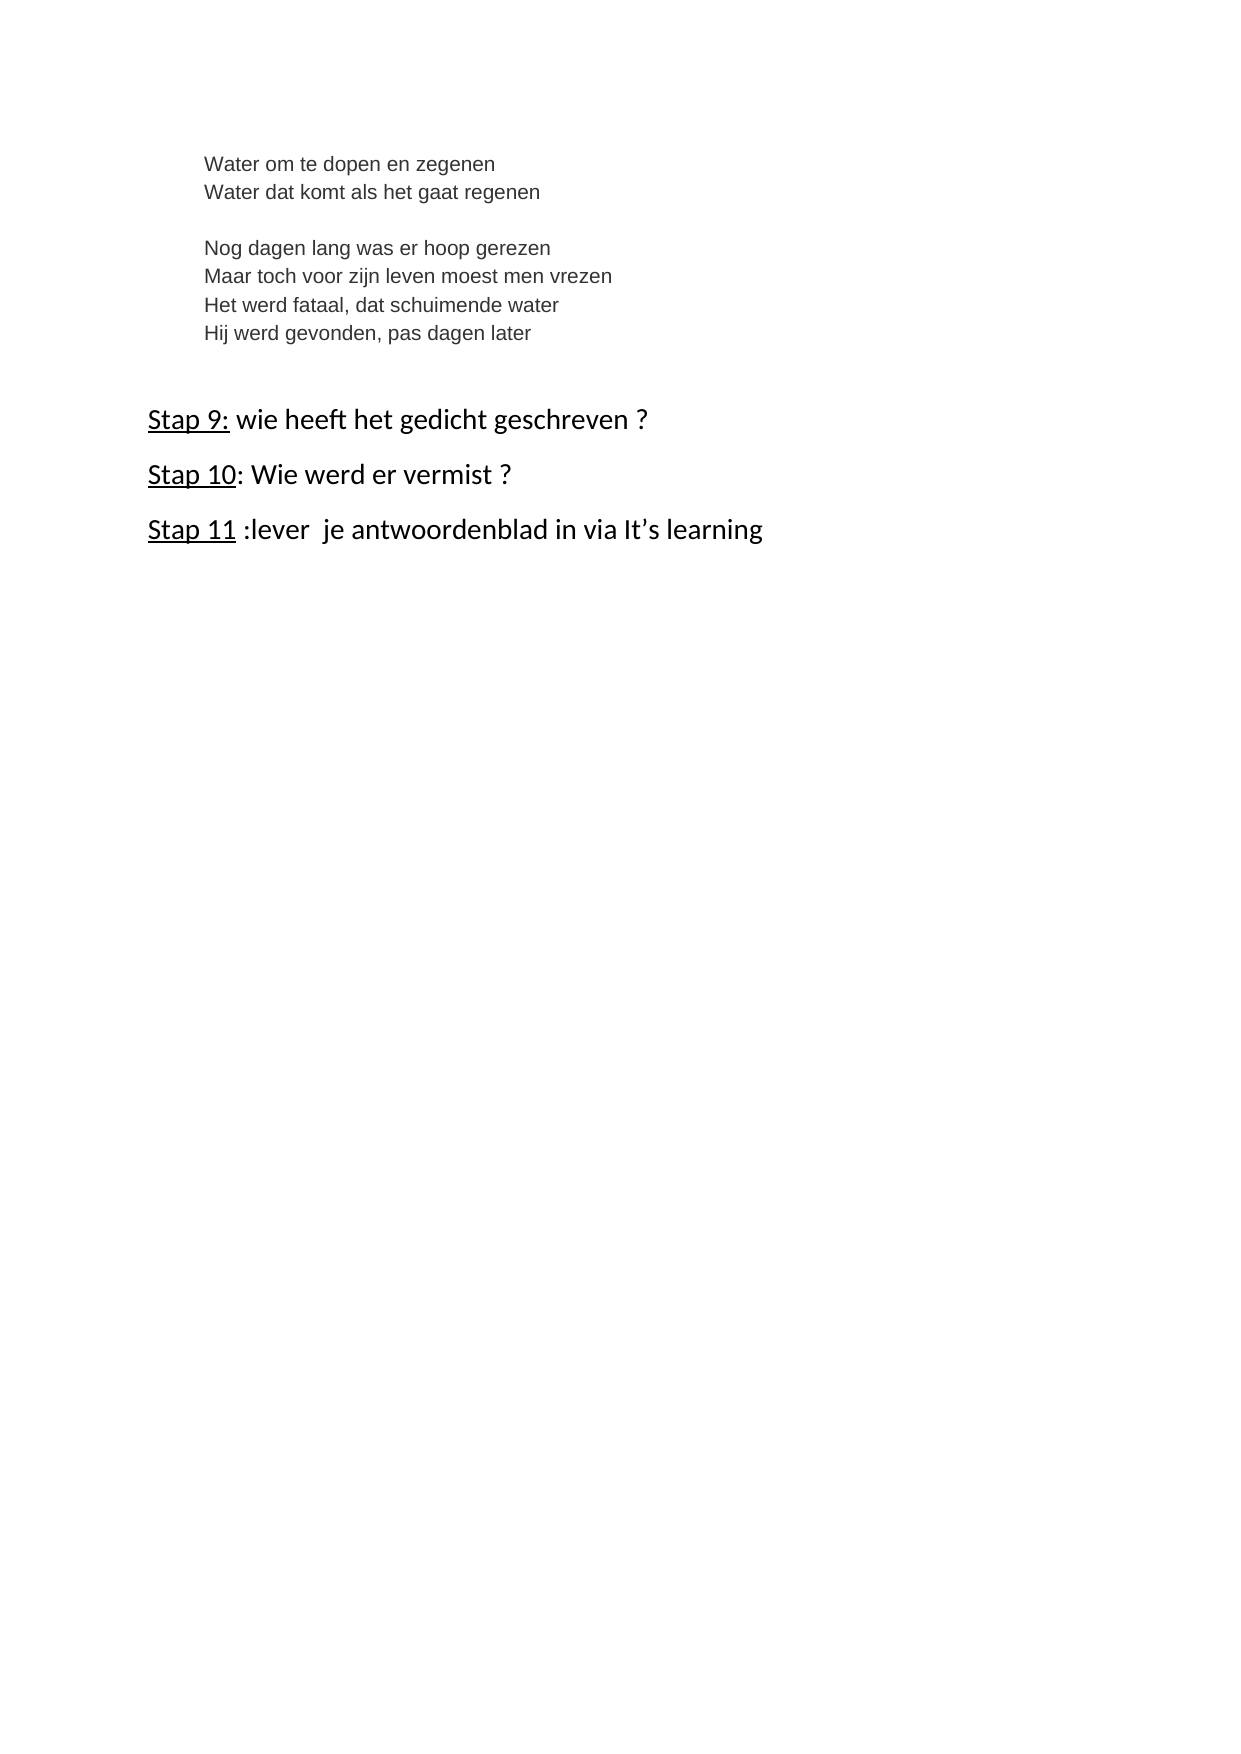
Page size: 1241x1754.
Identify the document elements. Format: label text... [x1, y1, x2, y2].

text Stap 10: Wie werd er vermist ? [148, 456, 1092, 492]
text Stap 11 :lever je antwoordenblad in via It’s learning [148, 511, 1092, 547]
text Stap 9: wie heeft het gedicht geschreven ? [148, 401, 1092, 436]
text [204, 148, 1092, 373]
